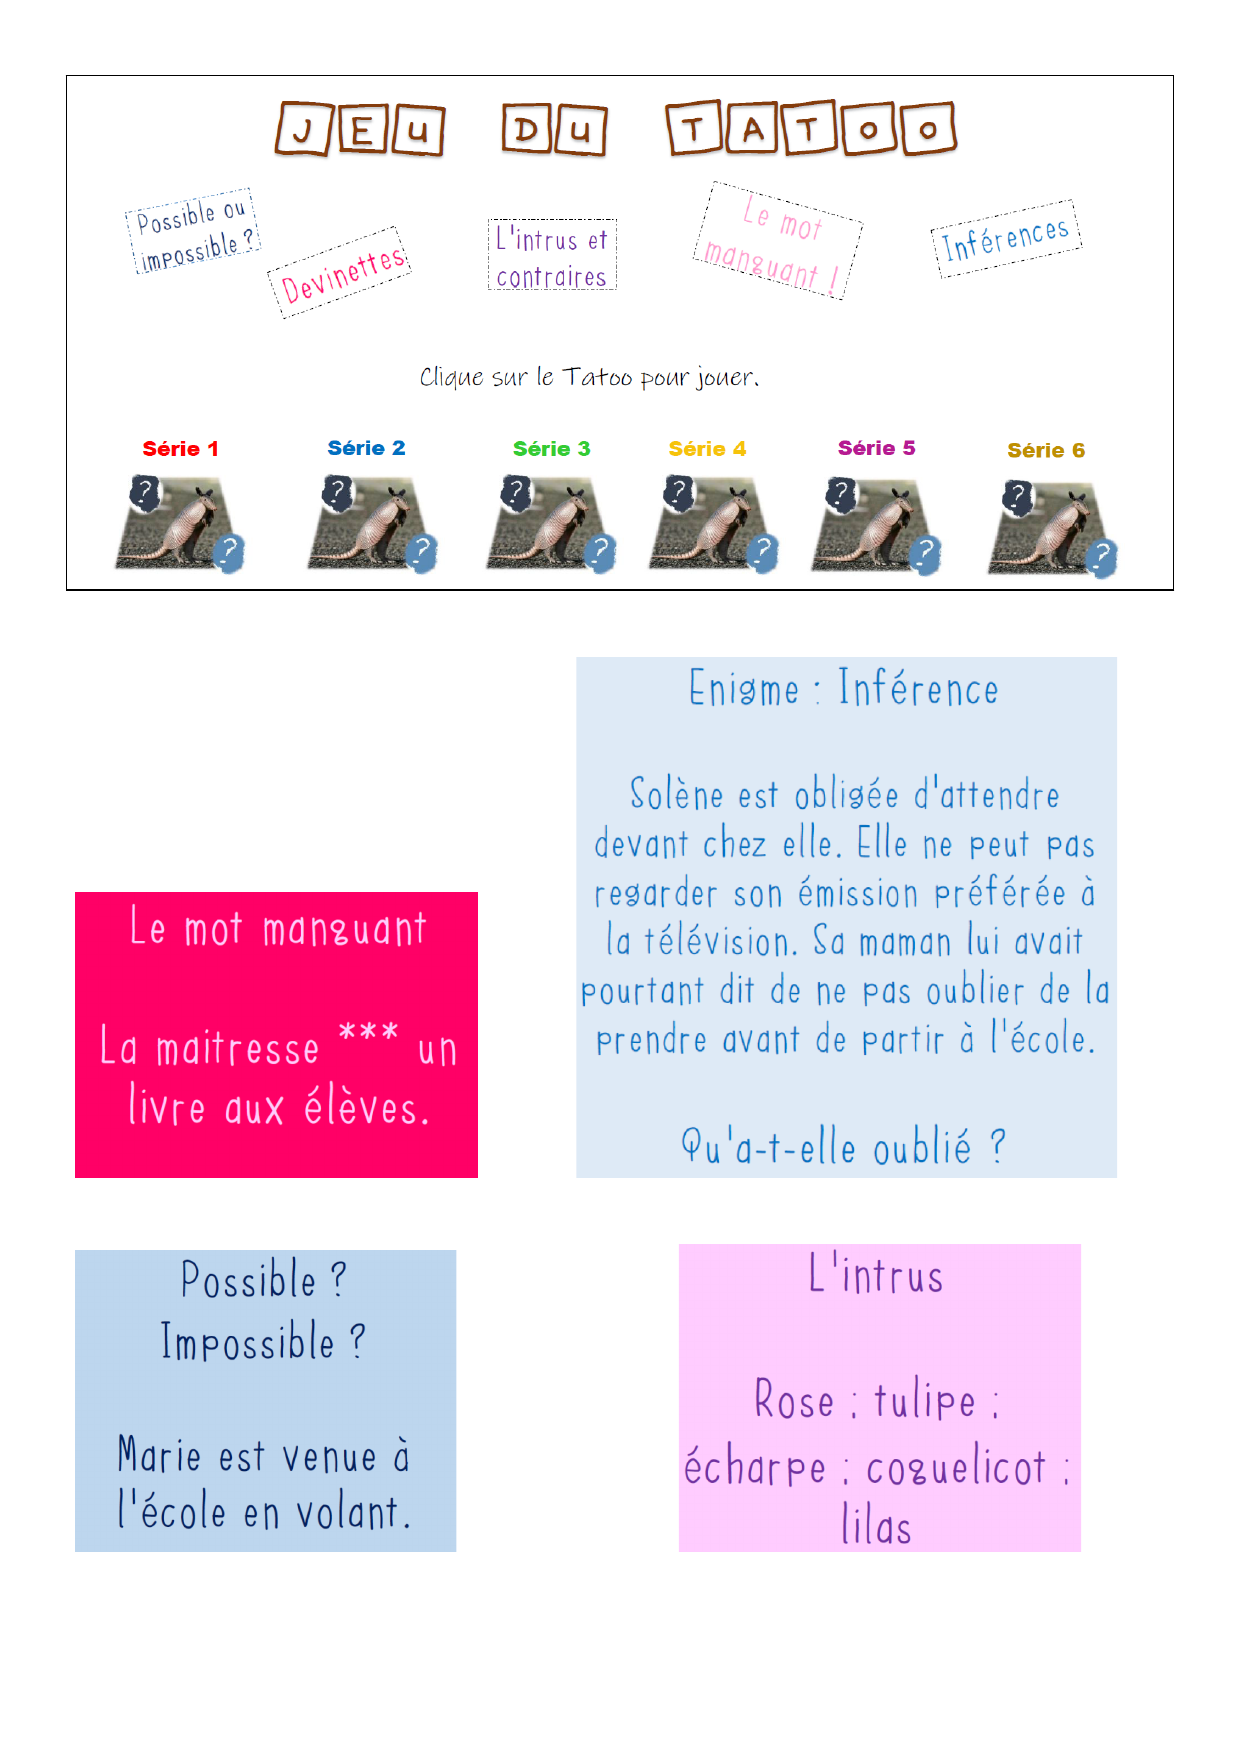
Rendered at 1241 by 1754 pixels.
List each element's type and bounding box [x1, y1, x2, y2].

picture [75, 892, 478, 1178]
picture [678, 1244, 1082, 1552]
picture [576, 657, 1118, 1178]
picture [75, 1250, 457, 1552]
picture [105, 78, 1136, 588]
